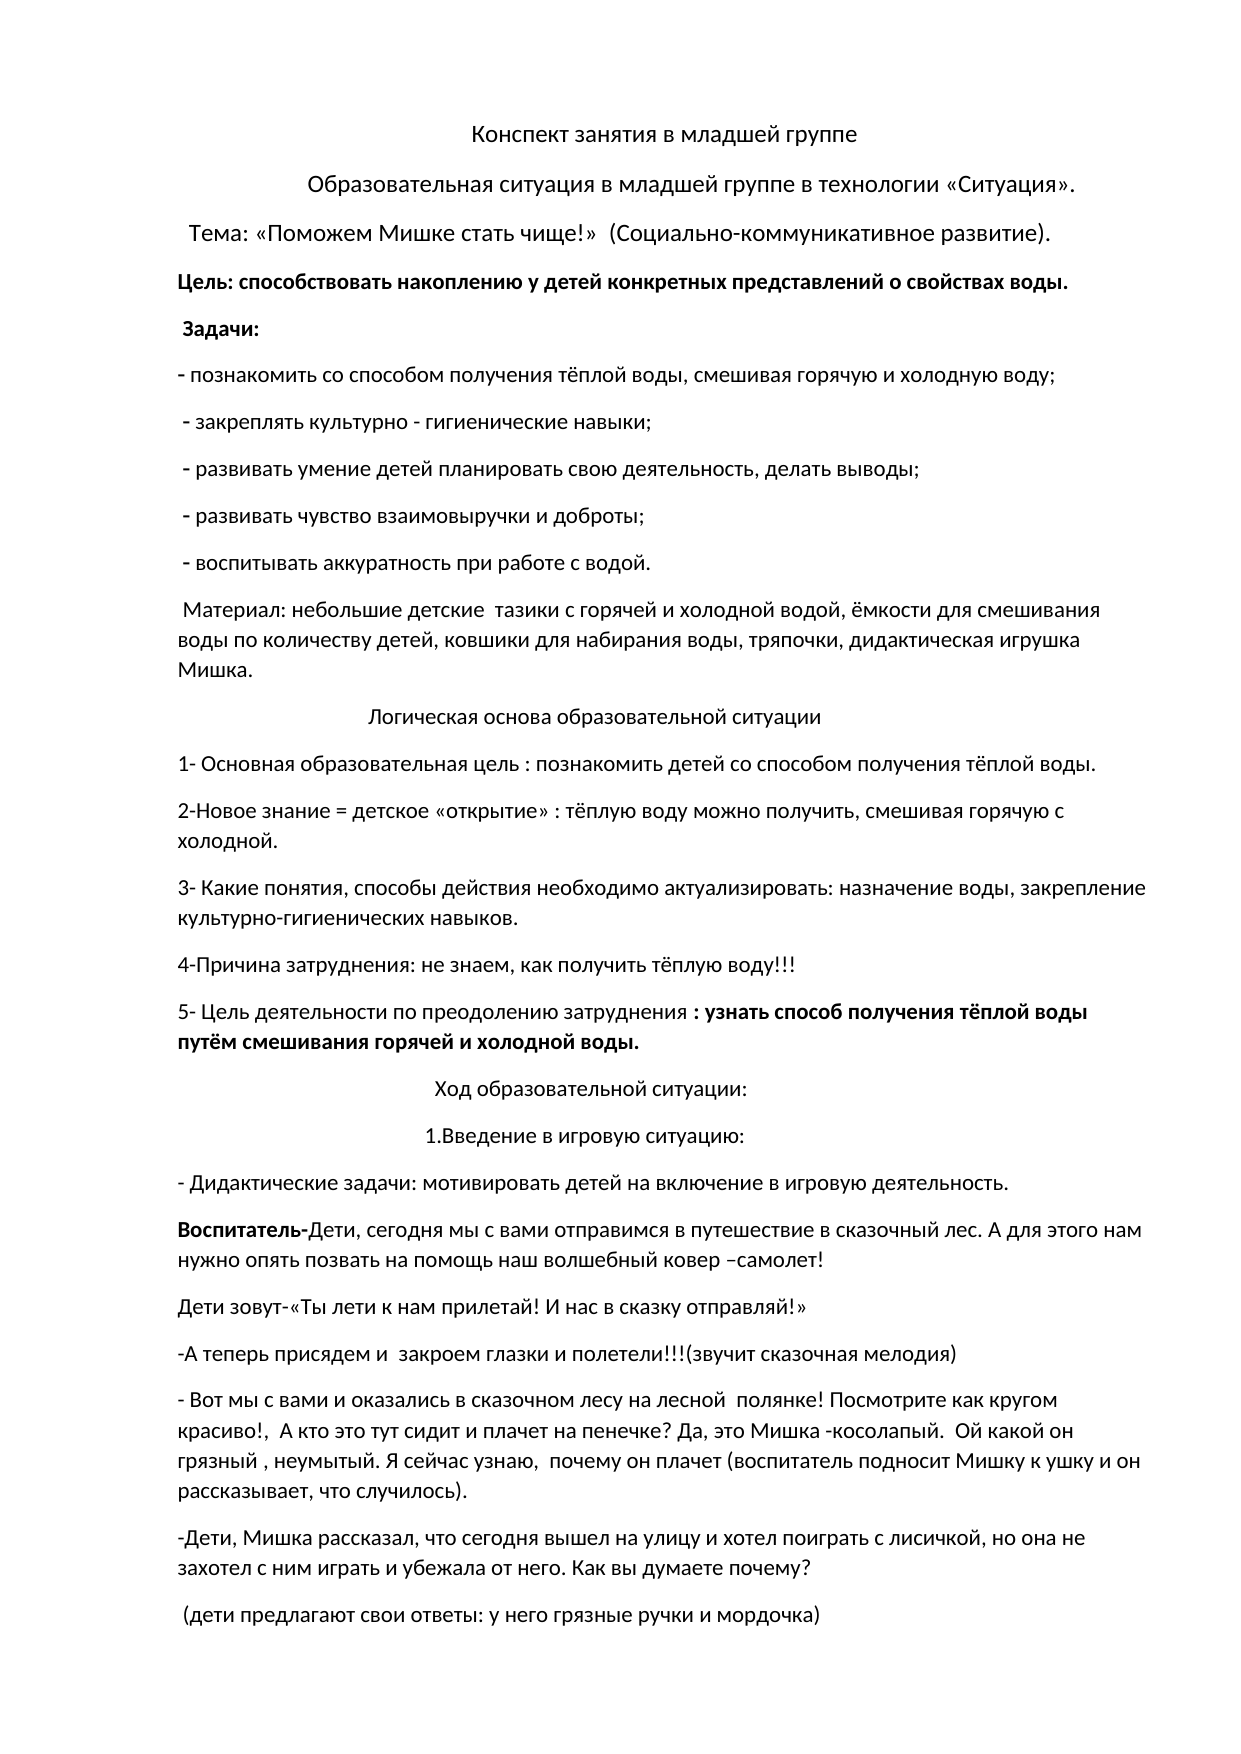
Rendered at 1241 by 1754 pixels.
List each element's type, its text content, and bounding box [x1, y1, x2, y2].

text Воспитатель-Дети, сегодня мы с вами отправимся в путешествие в сказочный лес. А для этого нам нужно опять позвать на помощь наш волшебный ковер –самолет! [177, 1215, 1152, 1273]
text закреплять культурно - гигиенические навыки; [177, 407, 1152, 436]
text познакомить со способом получения тёплой воды, смешивая горячую и холодную воду; [177, 361, 1152, 389]
text 5- Цель деятельности по преодолению затруднения : узнать способ получения тёплой воды путём смешивания горячей и холодной воды. [177, 997, 1152, 1055]
text Тема: «Поможем Мишке стать чище!» (Социально-коммуникативное развитие). [177, 217, 1152, 248]
text 1- Основная образовательная цель : познакомить детей со способом получения тёплой воды. [177, 749, 1152, 777]
text - Дидактические задачи: мотивировать детей на включение в игровую деятельность. [177, 1168, 1152, 1196]
text 3- Какие понятия, способы действия необходимо актуализировать: назначение воды, закрепление культурно-гигиенических навыков. [177, 873, 1152, 931]
text развивать умение детей планировать свою деятельность, делать выводы; [177, 454, 1152, 482]
text Конспект занятия в младшей группе [177, 118, 1152, 149]
text (дети предлагают свои ответы: у него грязные ручки и мордочка) [177, 1600, 1152, 1628]
text - Вот мы с вами и оказались в сказочном лесу на лесной полянке! Посмотрите как кругом красиво!, А кто это тут сидит и плачет на пенечке? Да, это Мишка -косолапый. Ой какой он грязный , неумытый. Я сейчас узнаю, почему он плачет (воспитатель подносит Мишку к ушку и он рассказывает, что случилось). [177, 1386, 1152, 1504]
text 2-Новое знание = детское «открытие» : тёплую воду можно получить, смешивая горячую с холодной. [177, 796, 1152, 854]
text развивать чувство взаимовыручки и доброты; [177, 501, 1152, 529]
text -Дети, Мишка рассказал, что сегодня вышел на улицу и хотел поиграть с лисичкой, но она не захотел с ним играть и убежала от него. Как вы думаете почему? [177, 1523, 1152, 1581]
text Задачи: [177, 314, 1152, 342]
text Ход образовательной ситуации: [177, 1074, 1152, 1102]
text 4-Причина затруднения: не знаем, как получить тёплую воду!!! [177, 950, 1152, 978]
text Цель: способствовать накоплению у детей конкретных представлений о свойствах воды. [177, 267, 1152, 295]
text -А теперь присядем и закроем глазки и полетели!!!(звучит сказочная мелодия) [177, 1339, 1152, 1367]
text Образовательная ситуация в младшей группе в технологии «Ситуация». [177, 168, 1152, 198]
text воспитывать аккуратность при работе с водой. [177, 548, 1152, 576]
text Материал: небольшие детские тазики с горячей и холодной водой, ёмкости для смешивания воды по количеству детей, ковшики для набирания воды, тряпочки, дидактическая игрушка Мишка. [177, 595, 1152, 683]
text Дети зовут-«Ты лети к нам прилетай! И нас в сказку отправляй!» [177, 1292, 1152, 1320]
text Логическая основа образовательной ситуации [177, 702, 1152, 730]
text 1.Введение в игровую ситуацию: [177, 1121, 1152, 1149]
